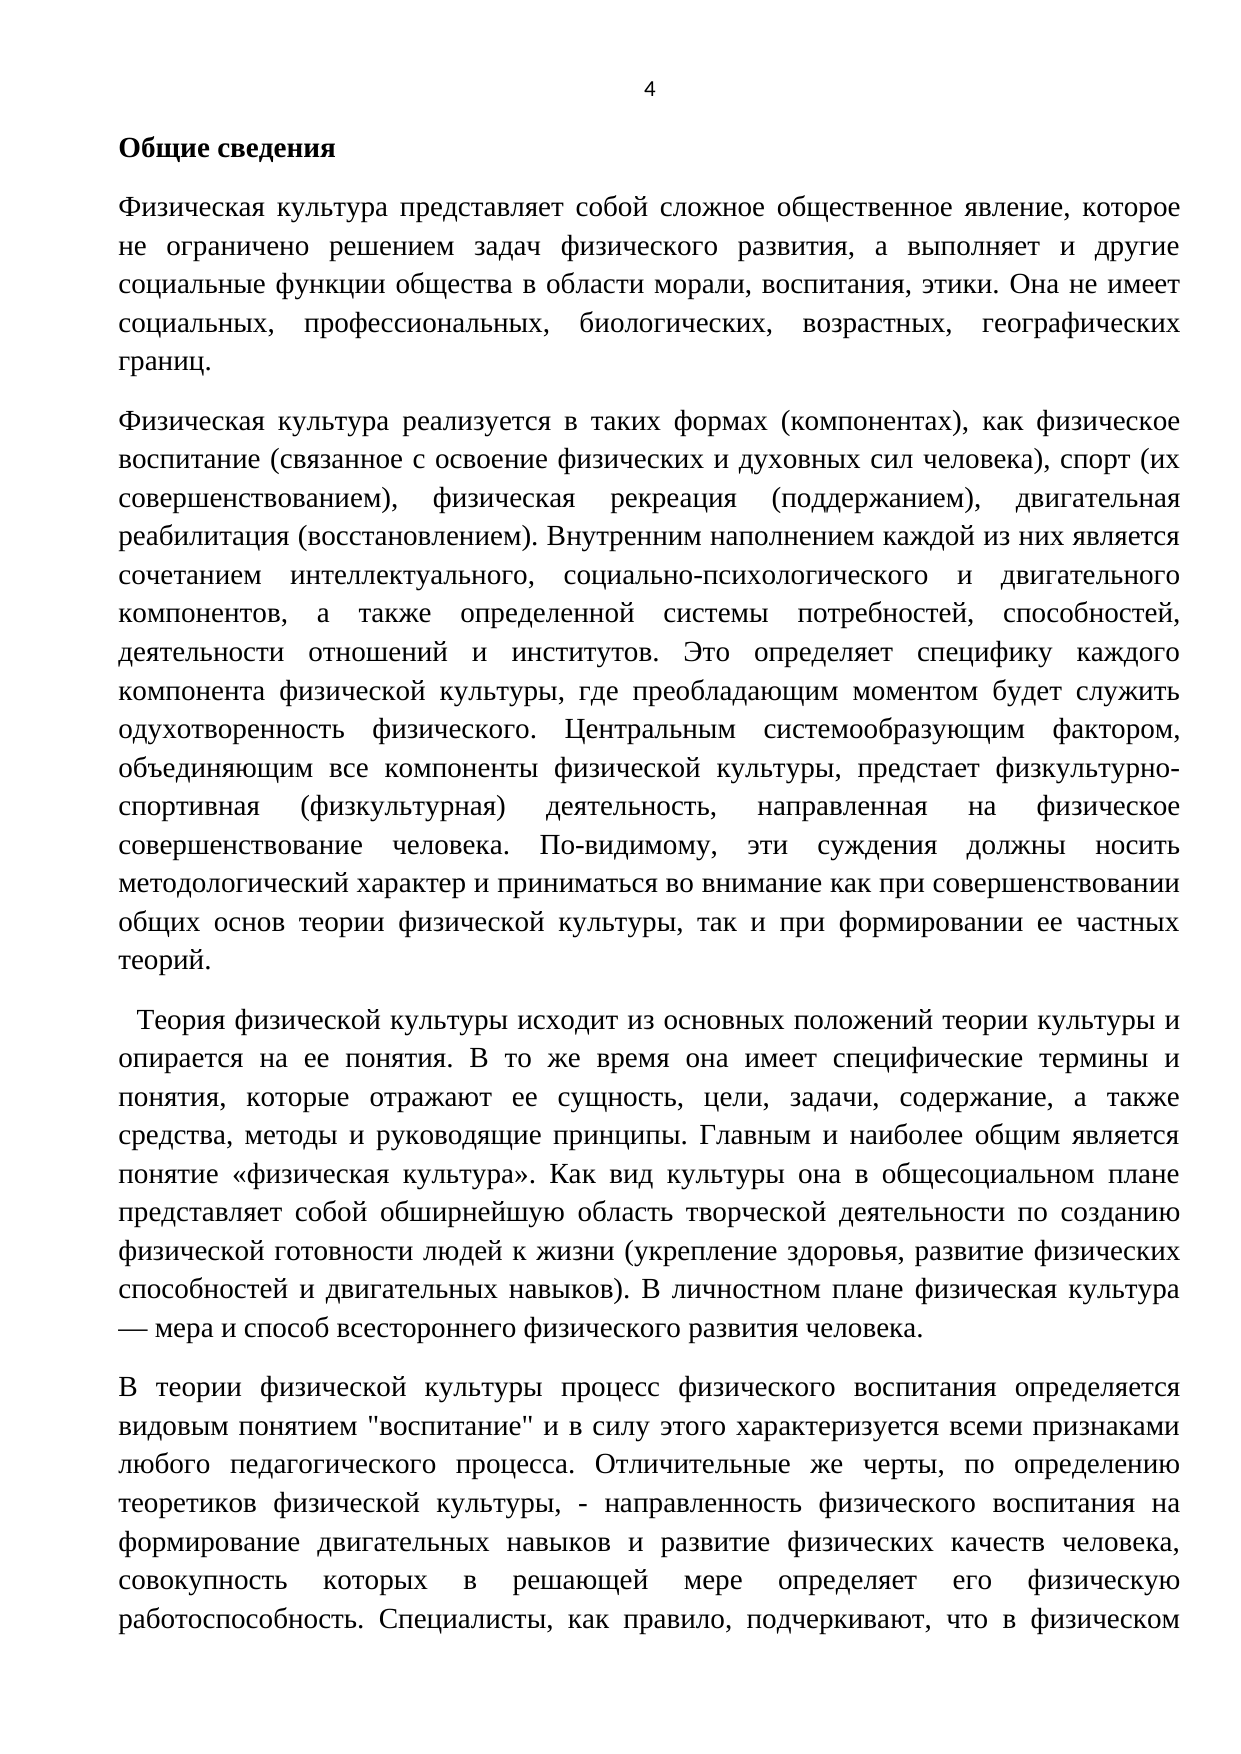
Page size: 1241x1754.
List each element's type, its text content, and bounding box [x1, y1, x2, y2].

text Физическая культура реализуется в таких формах (компонентах), как физическое воспитание (связанное с освоение физических и духовных сил человека), спорт (их совершенствованием), физическая рекреация (поддержанием), двигательная реабилитация (восстановлением). Внутренним наполнением каждой из них является сочетанием интеллектуального, социально-психологического и двигательного компонентов, а также определенной системы потребностей, способностей, деятельности отношений и институтов. Это определяет специфику каждого компонента физической культуры, где преобладающим моментом будет служить одухотворенность физического. Центральным системообразующим фактором, объединяющим все компоненты физической культуры, предстает физкультурно-спортивная (физкультурная) деятельность, направленная на физическое совершенствование человека. По-видимому, эти суждения должны носить методологический характер и приниматься во внимание как при совершенствовании общих основ теории физической культуры, так и при формировании ее частных теорий. [118, 403, 1181, 976]
text Физическая культура представляет собой сложное общественное явление, которое не ограничено решением задач физического развития, а выполняет и другие социальные функции общества в области морали, воспитания, этики. Она не имеет социальных, профессиональных, биологических, возрастных, географических границ. [118, 189, 1181, 377]
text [118, 1369, 1181, 1634]
text Общие сведения [118, 130, 1181, 163]
text Теория физической культуры исходит из основных положений теории культуры и опирается на ее понятия. В то же время она имеет специфические термины и понятия, которые отражают ее сущность, цели, задачи, содержание, а также средства, методы и руководящие принципы. Главным и наиболее общим является понятие «физическая культура». Как вид культуры она в общесоциальном плане представляет собой обширнейшую область творческой деятельности по созданию физической готовности людей к жизни (укрепление здоровья, развитие физических способностей и двигательных навыков). В личностном плане физическая культура — мера и способ всестороннего физического развития человека. [118, 1002, 1181, 1344]
